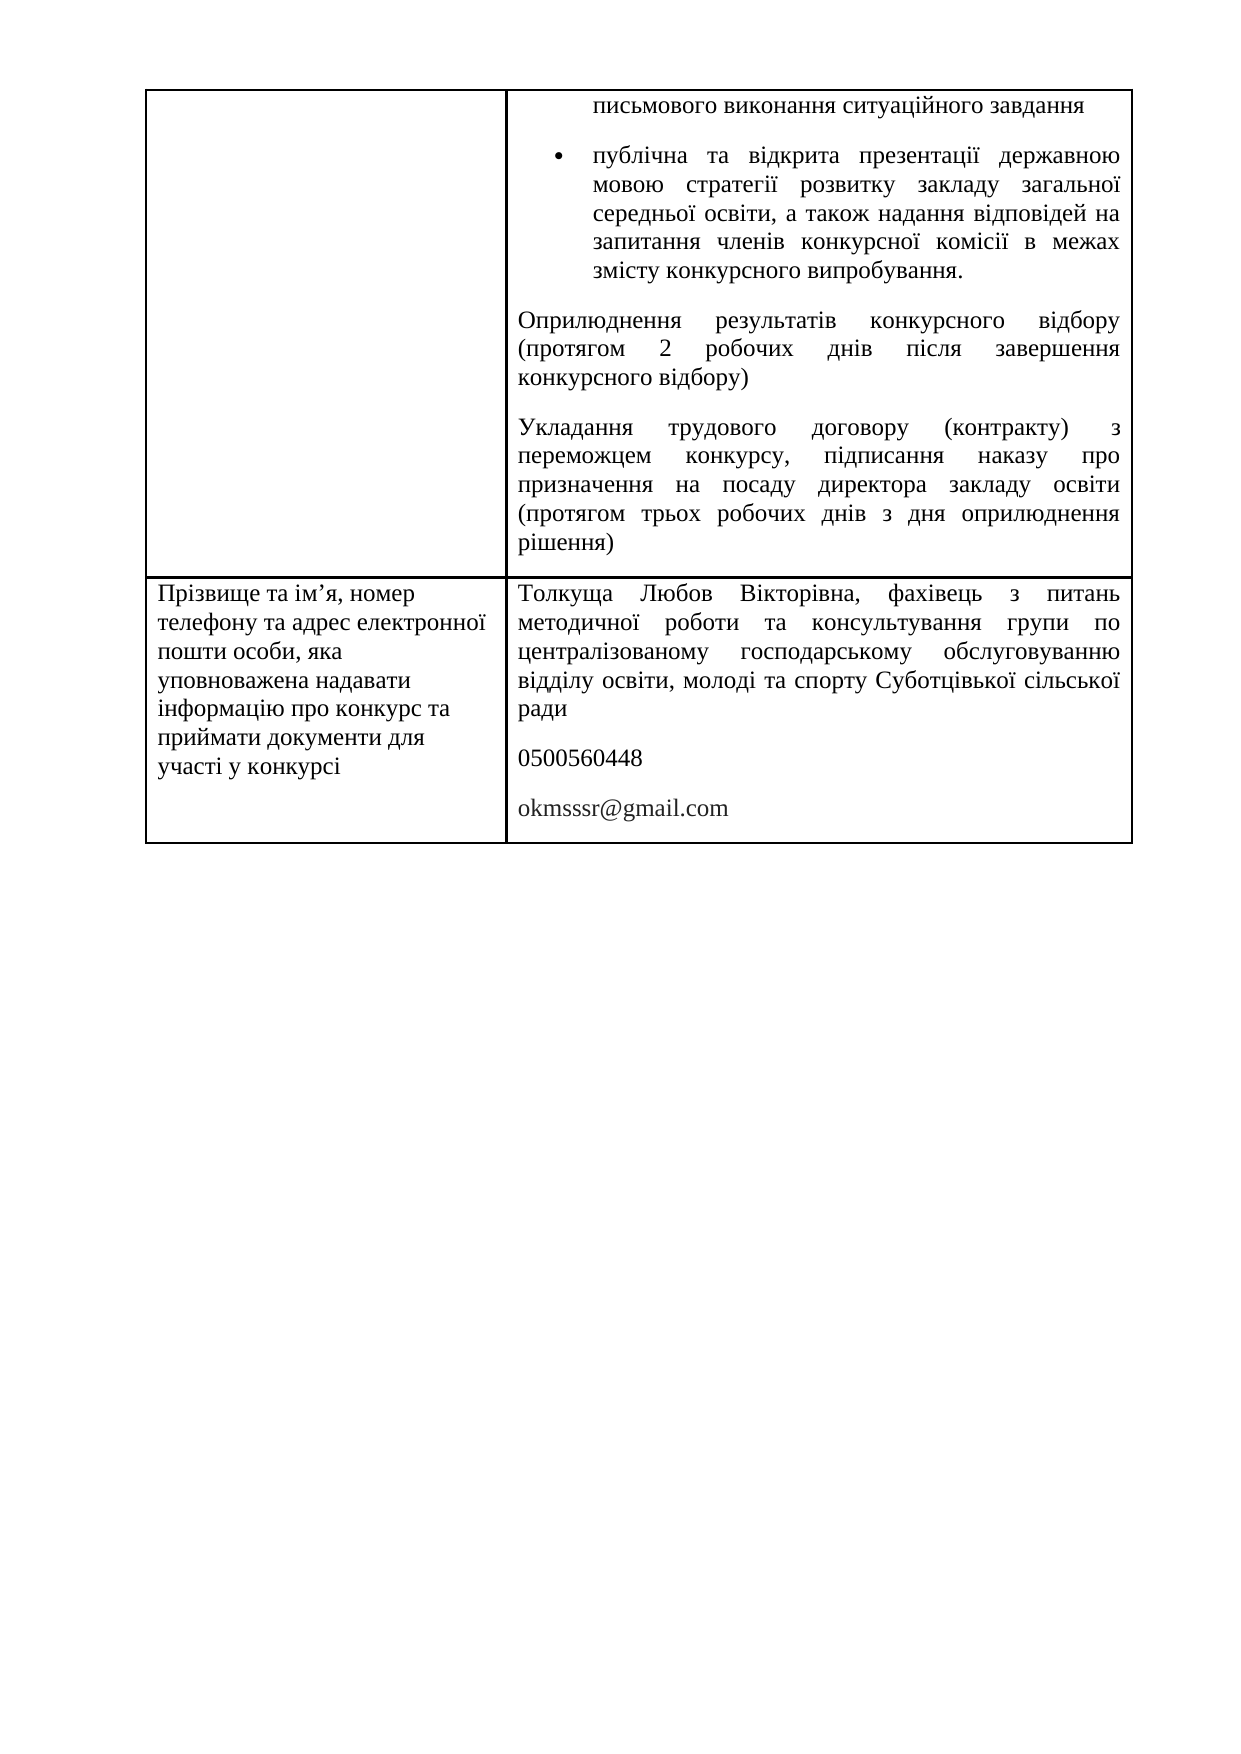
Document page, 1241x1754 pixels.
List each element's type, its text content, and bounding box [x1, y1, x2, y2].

table_cell Прізвище та ім’я, номер телефону та адрес електронної пошти особи, яка уповноважена надавати інформацію про конкурс та приймати документи для участі у конкурсі [147, 579, 505, 842]
table_cell Толкуща Любов Вікторівна, фахівець з питань методичної роботи та консультування групи по централізованому господарському обслуговуванню відділу освіти, молоді та спорту Суботцівької сільської ради 0500560448 okmsssr@gmail.com [508, 579, 1131, 842]
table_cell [508, 91, 1131, 576]
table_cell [147, 91, 505, 576]
